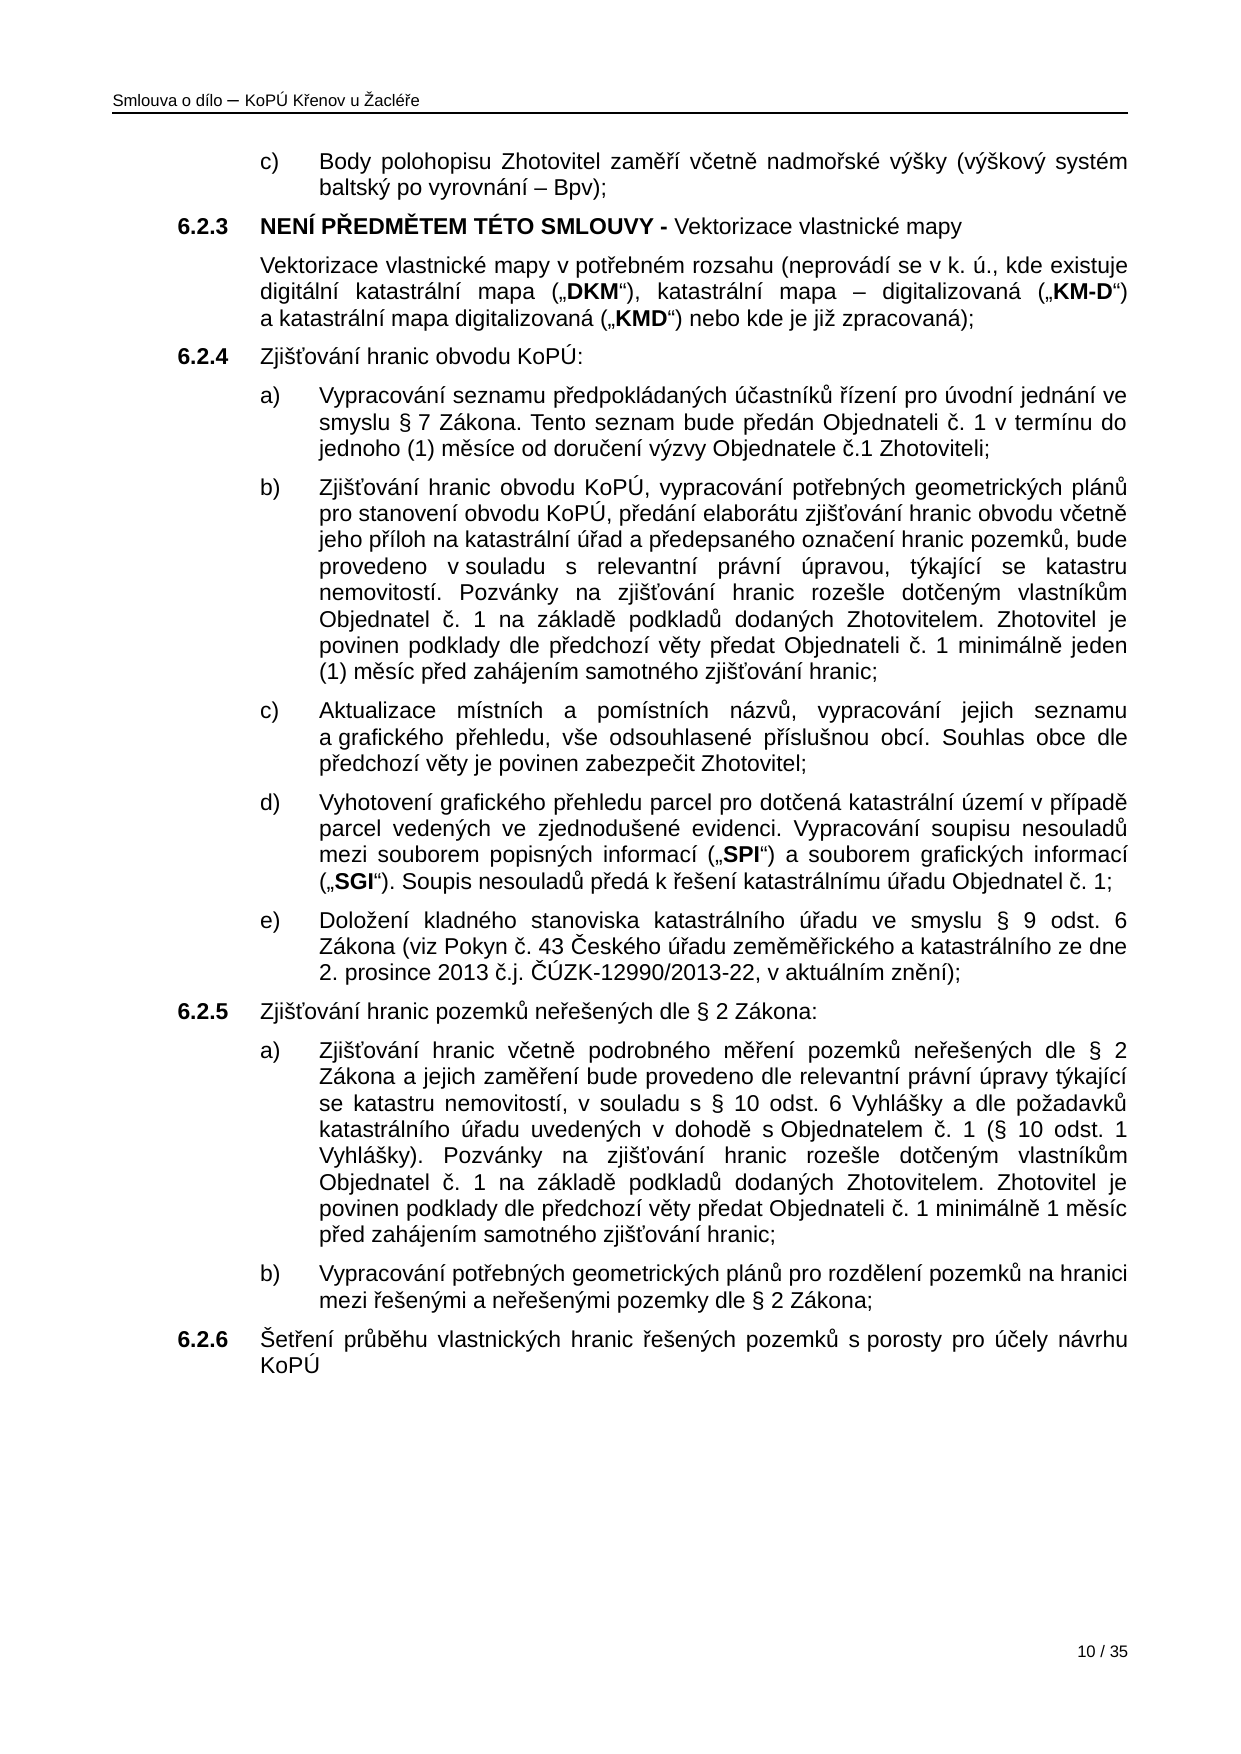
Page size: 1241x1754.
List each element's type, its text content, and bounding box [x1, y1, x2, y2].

list Aktualizace místních a pomístních názvů, vypracování jejich seznamu a grafického přehledu, vše odsouhlasené příslušnou obcí. Souhlas obce dle předchozí věty je povinen zabezpečit Zhotovitel; [260, 697, 1128, 776]
list Doložení kladného stanoviska katastrálního úřadu ve smyslu § 9 odst. 6 Zákona (viz Pokyn č. 43 Českého úřadu zeměměřického a katastrálního ze dne 2. prosince 2013 č.j. ČÚZK-12990/2013-22, v aktuálním znění); [260, 907, 1128, 986]
list Vektorizace vlastnické mapy v potřebném rozsahu (neprovádí se v k. ú., kde existuje digitální katastrální mapa („DKM“), katastrální mapa – digitalizovaná („KM-D“) a katastrální mapa digitalizovaná („KMD“) nebo kde je již zpracovaná); [260, 252, 1128, 331]
list Zjišťování hranic obvodu KoPÚ, vypracování potřebných geometrických plánů pro stanovení obvodu KoPÚ, předání elaborátu zjišťování hranic obvodu včetně jeho příloh na katastrální úřad a předepsaného označení hranic pozemků, bude provedeno v souladu s relevantní právní úpravou, týkající se katastru nemovitostí. Pozvánky na zjišťování hranic rozešle dotčeným vlastníkům Objednatel č. 1 na základě podkladů dodaných Zhotovitelem. Zhotovitel je povinen podklady dle předchozí věty předat Objednateli č. 1 minimálně jeden (1) měsíc před zahájením samotného zjišťování hranic; [260, 474, 1128, 684]
list Vyhotovení grafického přehledu parcel pro dotčená katastrální území v případě parcel vedených ve zjednodušené evidenci. Vypracování soupisu nesouladů mezi souborem popisných informací („SPI“) a souborem grafických informací („SGI“). Soupis nesouladů předá k řešení katastrálnímu úřadu Objednatel č. 1; [260, 789, 1128, 894]
text Zjišťování hranic pozemků neřešených dle § 2 Zákona: [177, 998, 1128, 1024]
list Vypracování potřebných geometrických plánů pro rozdělení pozemků na hranici mezi řešenými a neřešenými pozemky dle § 2 Zákona; [260, 1260, 1128, 1313]
text Zjišťování hranic obvodu KoPÚ: [177, 343, 1128, 370]
list Body polohopisu Zhotovitel zaměří včetně nadmořské výšky (výškový systém baltský po vyrovnání – Bpv); [260, 148, 1128, 200]
text NENÍ PŘEDMĚTEM TÉTO SMLOUVY - Vektorizace vlastnické mapy [177, 213, 1128, 239]
list Zjišťování hranic včetně podrobného měření pozemků neřešených dle § 2 Zákona a jejich zaměření bude provedeno dle relevantní právní úpravy týkající se katastru nemovitostí, v souladu s § 10 odst. 6 Vyhlášky a dle požadavků katastrálního úřadu uvedených v dohodě s Objednatelem č. 1 (§ 10 odst. 1 Vyhlášky). Pozvánky na zjišťování hranic rozešle dotčeným vlastníkům Objednatel č. 1 na základě podkladů dodaných Zhotovitelem. Zhotovitel je povinen podklady dle předchozí věty předat Objednateli č. 1 minimálně 1 měsíc před zahájením samotného zjišťování hranic; [260, 1037, 1128, 1248]
text Šetření průběhu vlastnických hranic řešených pozemků s porosty pro účely návrhu KoPÚ [177, 1326, 1128, 1378]
list Vypracování seznamu předpokládaných účastníků řízení pro úvodní jednání ve smyslu § 7 Zákona. Tento seznam bude předán Objednateli č. 1 v termínu do jednoho (1) měsíce od doručení výzvy Objednatele č.1 Zhotoviteli; [260, 382, 1128, 461]
